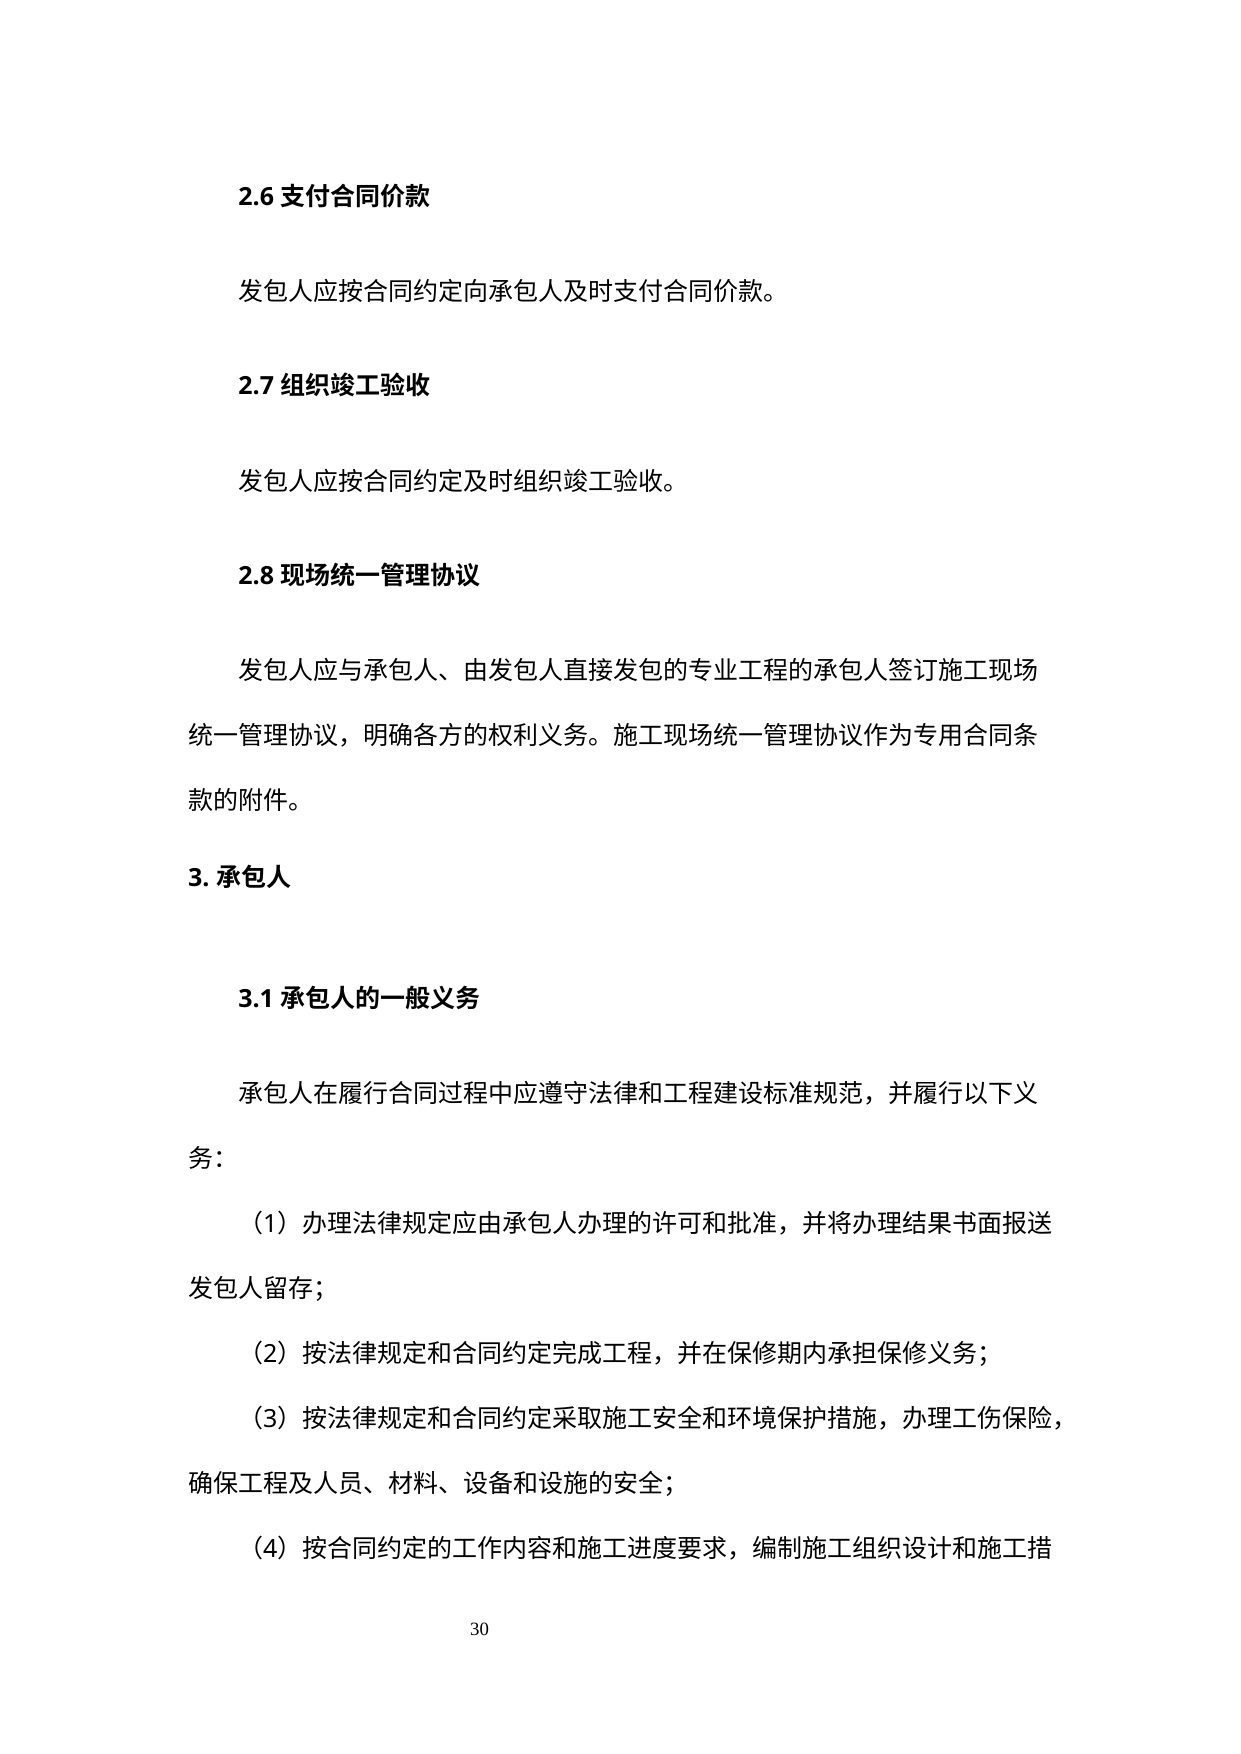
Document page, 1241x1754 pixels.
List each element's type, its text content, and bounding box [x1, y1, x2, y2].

subtitle 3. 承包人 [188, 843, 1052, 908]
subtitle 2.7 组织竣工验收 [188, 351, 1052, 416]
text （2）按法律规定和合同约定完成工程，并在保修期内承担保修义务； [188, 1319, 1052, 1384]
text （3）按法律规定和合同约定采取施工安全和环境保护措施，办理工伤保险，确保工程及人员、材料、设备和设施的安全； [188, 1384, 1052, 1514]
text 承包人在履行合同过程中应遵守法律和工程建设标准规范，并履行以下义务： [188, 1059, 1052, 1189]
text 发包人应按合同约定及时组织竣工验收。 [188, 447, 1052, 512]
list 办理法律规定应由承包人办理的许可和批准，并将办理结果书面报送发包人留存； [188, 1189, 1052, 1319]
subtitle 3.1 承包人的一般义务 [188, 964, 1052, 1029]
subtitle 2.8 现场统一管理协议 [188, 541, 1052, 606]
text 发包人应与承包人、由发包人直接发包的专业工程的承包人签订施工现场统一管理协议，明确各方的权利义务。施工现场统一管理协议作为专用合同条款的附件。 [188, 636, 1052, 831]
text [188, 1514, 1052, 1579]
text 发包人应按合同约定向承包人及时支付合同价款。 [188, 257, 1052, 322]
subtitle 2.6 支付合同价款 [188, 162, 1052, 227]
